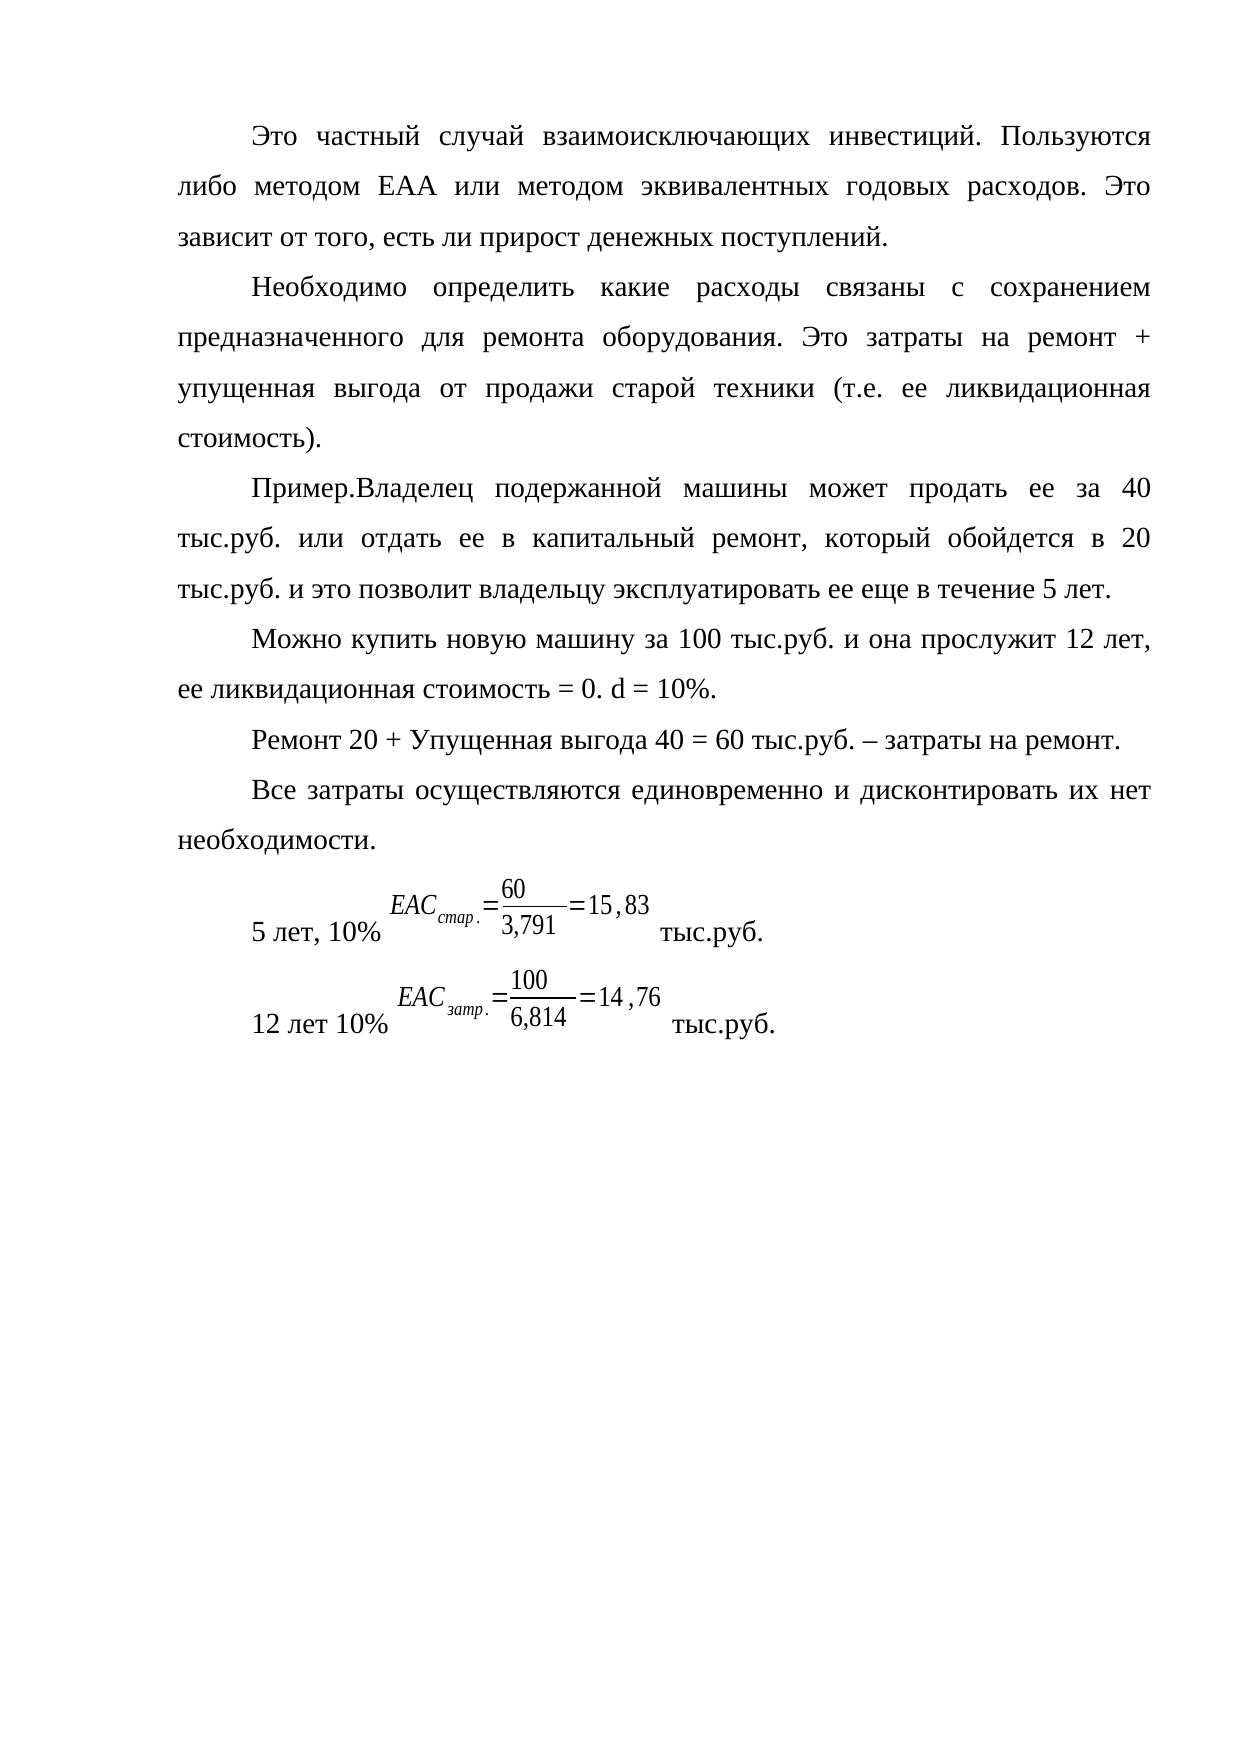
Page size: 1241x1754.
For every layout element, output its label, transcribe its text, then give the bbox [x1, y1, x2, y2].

text Все затраты осуществляются единовременно и дисконтировать их нет необходимости. [177, 772, 1152, 856]
text Можно купить новую машину за 100 тыс.руб. и она прослужит 12 лет, ее ликвидационная стоимость = 0. d = 10%. [177, 621, 1152, 705]
text Это частный случай взаимоисключающих инвестиций. Пользуются либо методом ЕАА или методом эквивалентных годовых расходов. Это зависит от того, есть ли прирост денежных поступлений. [177, 118, 1152, 252]
text 12 лет 10% тыс.руб. [177, 964, 1152, 1039]
text Необходимо определить какие расходы связаны с сохранением предназначенного для ремонта оборудования. Это затраты на ремонт + упущенная выгода от продажи старой техники (т.е. ее ликвидационная стоимость). [177, 269, 1152, 453]
text Пример.Владелец подержанной машины может продать ее за 40 тыс.руб. или отдать ее в капитальный ремонт, который обойдется в 20 тыс.руб. и это позволит владельцу эксплуатировать ее еще в течение 5 лет. [177, 470, 1152, 604]
text Ремонт 20 + Упущенная выгода 40 = 60 тыс.руб. – затраты на ремонт. [177, 722, 1152, 755]
text 5 лет, 10% тыс.руб. [177, 873, 1152, 948]
